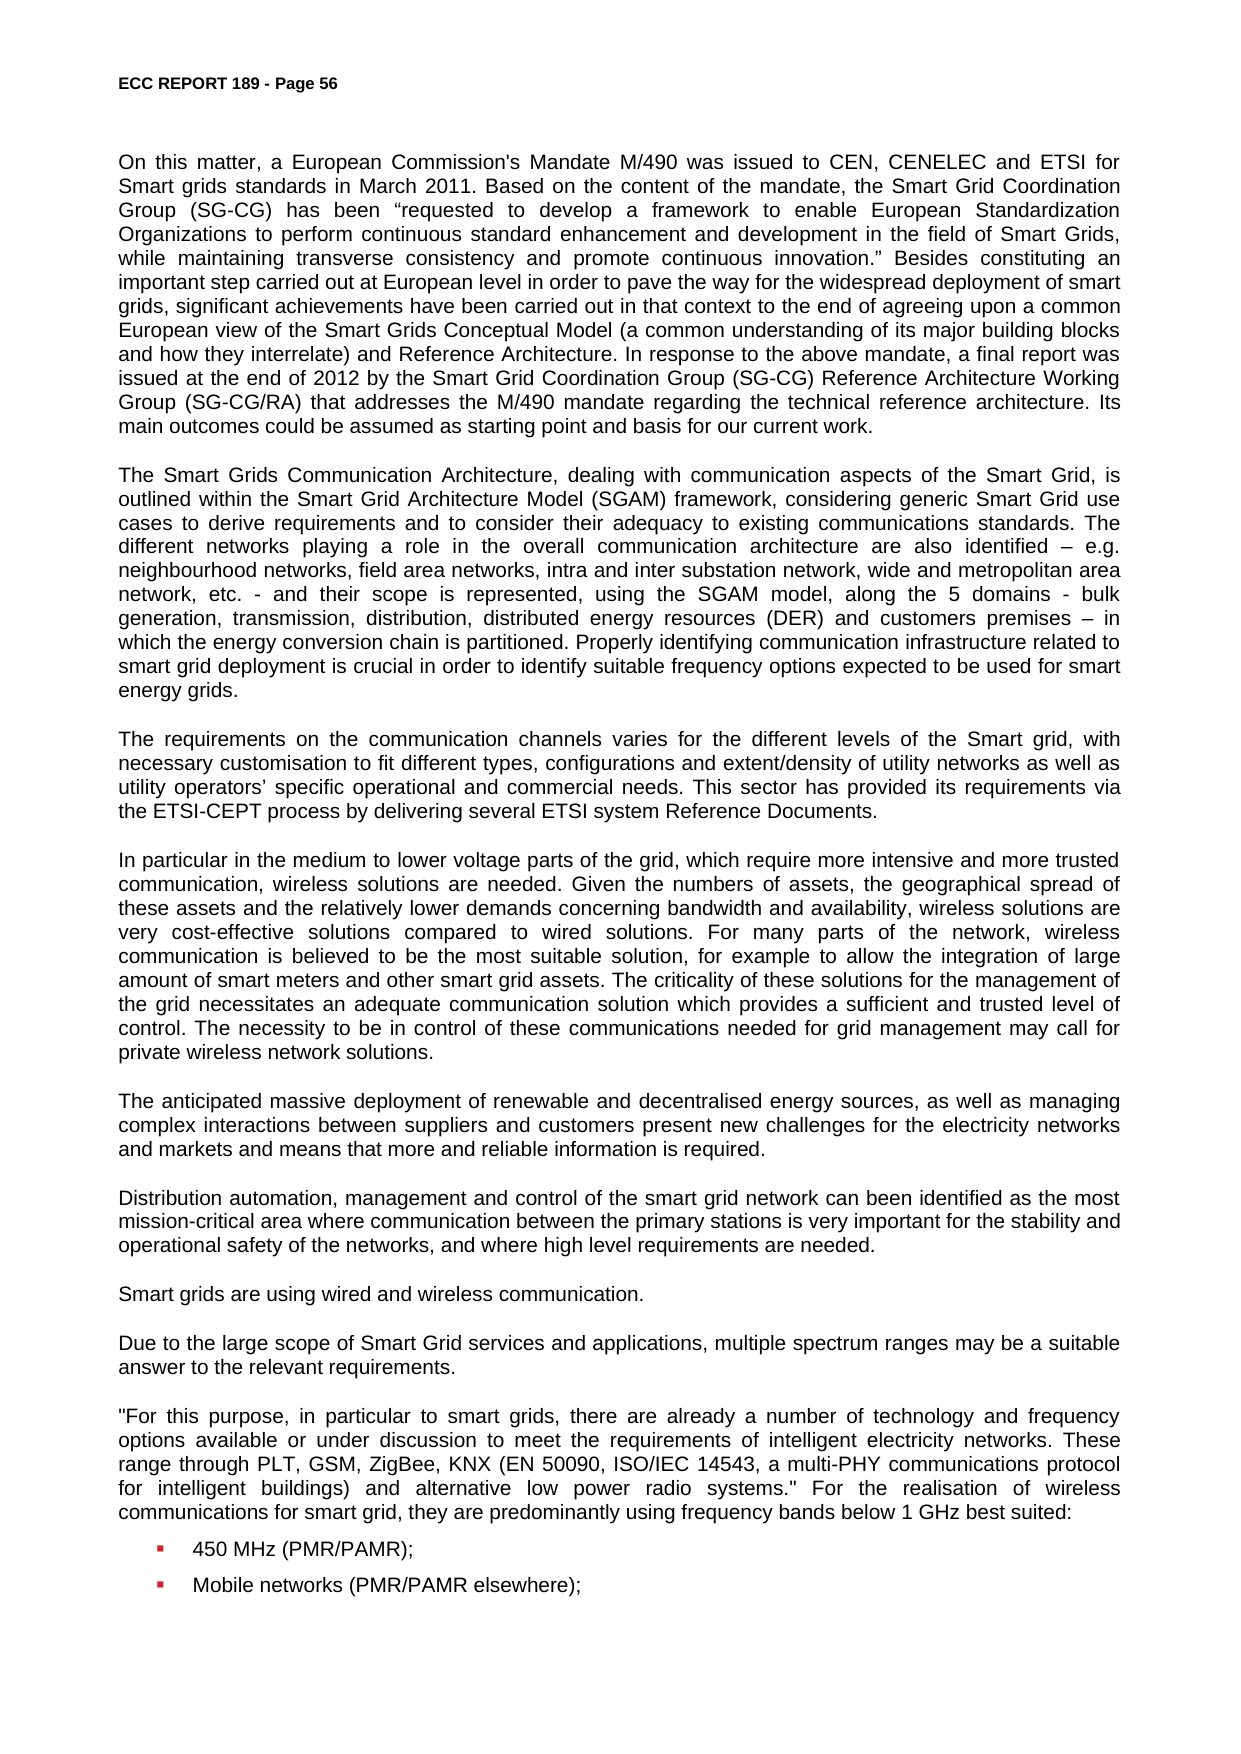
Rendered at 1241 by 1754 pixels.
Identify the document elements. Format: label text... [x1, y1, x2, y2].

text The Smart Grids Communication Architecture, dealing with communication aspects of the Smart Grid, is outlined within the Smart Grid Architecture Model (SGAM) framework, considering generic Smart Grid use cases to derive requirements and to consider their adequacy to existing communications standards. The different networks playing a role in the overall communication architecture are also identified – e.g. neighbourhood networks, field area networks, intra and inter substation network, wide and metropolitan area network, etc. - and their scope is represented, using the SGAM model, along the 5 domains - bulk generation, transmission, distribution, distributed energy resources (DER) and customers premises – in which the energy conversion chain is partitioned. Properly identifying communication infrastructure related to smart grid deployment is crucial in order to identify suitable frequency options expected to be used for smart energy grids. [118, 462, 1122, 702]
text On this matter, a European Commission's Mandate M/490 was issued to CEN, CENELEC and ETSI for Smart grids standards in March 2011. Based on the content of the mandate, the Smart Grid Coordination Group (SG-CG) has been “requested to develop a framework to enable European Standardization Organizations to perform continuous standard enhancement and development in the field of Smart Grids, while maintaining transverse consistency and promote continuous innovation.” Besides constituting an important step carried out at European level in order to pave the way for the widespread deployment of smart grids, significant achievements have been carried out in that context to the end of agreeing upon a common European view of the Smart Grids Conceptual Model (a common understanding of its major building blocks and how they interrelate) and Reference Architecture. In response to the above mandate, a final report was issued at the end of 2012 by the Smart Grid Coordination Group (SG-CG) Reference Architecture Working Group (SG-CG/RA) that addresses the M/490 mandate regarding the technical reference architecture. Its main outcomes could be assumed as starting point and basis for our current work. [118, 150, 1122, 437]
text Smart grids are using wired and wireless communication. [118, 1282, 1122, 1306]
text Due to the large scope of Smart Grid services and applications, multiple spectrum ranges may be a suitable answer to the relevant requirements. [118, 1331, 1122, 1379]
text The anticipated massive deployment of renewable and decentralised energy sources, as well as managing complex interactions between suppliers and customers present new challenges for the electricity networks and markets and means that more and reliable information is required. [118, 1088, 1122, 1160]
text Distribution automation, management and control of the smart grid network can been identified as the most mission-critical area where communication between the primary stations is very important for the stability and operational safety of the networks, and where high level requirements are needed. [118, 1185, 1122, 1257]
list Mobile networks (PMR/PAMR elsewhere); [155, 1573, 1122, 1597]
list 450 MHz (PMR/PAMR); [155, 1536, 1122, 1561]
text In particular in the medium to lower voltage parts of the grid, which require more intensive and more trusted communication, wireless solutions are needed. Given the numbers of assets, the geographical spread of these assets and the relatively lower demands concerning bandwidth and availability, wireless solutions are very cost-effective solutions compared to wired solutions. For many parts of the network, wireless communication is believed to be the most suitable solution, for example to allow the integration of large amount of smart meters and other smart grid assets. The criticality of these solutions for the management of the grid necessitates an adequate communication solution which provides a sufficient and trusted level of control. The necessity to be in control of these communications needed for grid management may call for private wireless network solutions. [118, 848, 1122, 1063]
text "For this purpose, in particular to smart grids, there are already a number of technology and frequency options available or under discussion to meet the requirements of intelligent electricity networks. These range through PLT, GSM, ZigBee, KNX (EN 50090, ISO/IEC 14543, a multi-PHY communications protocol for intelligent buildings) and alternative low power radio systems." For the realisation of wireless communications for smart grid, they are predominantly using frequency bands below 1 GHz best suited: [118, 1404, 1122, 1524]
text The requirements on the communication channels varies for the different levels of the Smart grid, with necessary customisation to fit different types, configurations and extent/density of utility networks as well as utility operators’ specific operational and commercial needs. This sector has provided its requirements via the ETSI-CEPT process by delivering several ETSI system Reference Documents. [118, 727, 1122, 823]
